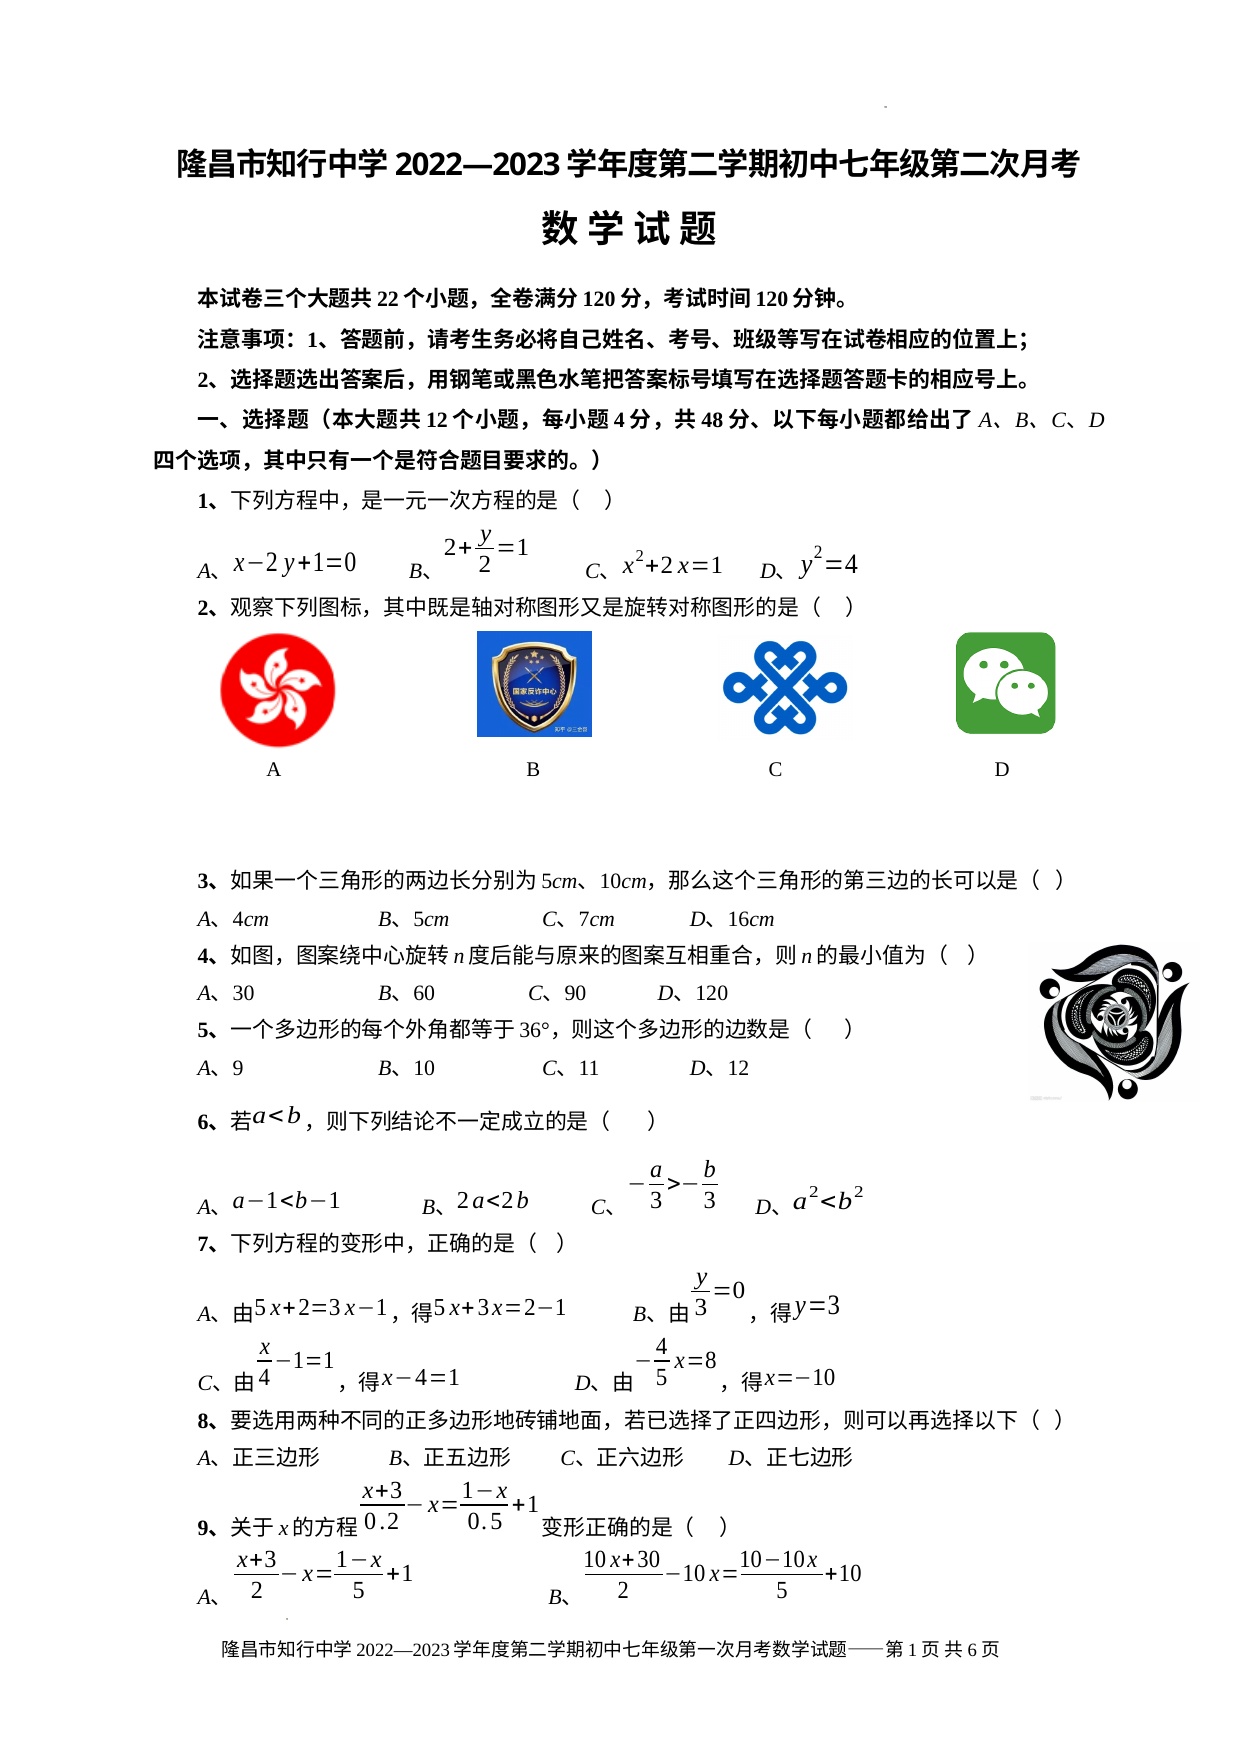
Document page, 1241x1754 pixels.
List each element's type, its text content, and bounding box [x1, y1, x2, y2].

text 2、观察下列图标，其中既是轴对称图形又是旋转对称图形的是（ ） [153, 590, 1104, 622]
picture [216, 629, 340, 753]
text 9、关于x的方程变形正确的是（ ） [153, 1477, 1104, 1542]
text 5、一个多边形的每个外角都等于36°，则这个多边形的边数是（ ） [153, 1012, 1028, 1044]
text 隆昌市知行中学2022—2023学年度第二学期初中七年级第二次月考 [153, 129, 1104, 194]
text 注意事项：1、答题前，请考生务必将自己姓名、考号、班级等写在试卷相应的位置上； [153, 321, 1104, 354]
text 1、下列方程中，是一元一次方程的是（ ） [153, 483, 1104, 516]
text A、 B、 [153, 1546, 1104, 1611]
text 8、要选用两种不同的正多边形地砖铺地面，若已选择了正四边形，则可以再选择以下（ ） [153, 1402, 1104, 1435]
picture [717, 635, 854, 741]
text 3、如果一个三角形的两边长分别为5cm、10cm，那么这个三角形的第三边的长可以是（ ） [153, 863, 1104, 896]
text 本试卷三个大题共22个小题，全卷满分120分，考试时间120分钟。 [153, 281, 1104, 313]
text A、4cm B、5cm C、7cm D、16cm [153, 900, 1104, 933]
text A、 B、 C、 D、 [153, 520, 1104, 585]
picture [477, 631, 592, 737]
picture [1028, 942, 1200, 1102]
text A、 B、 C、 D、 [153, 1156, 1104, 1221]
text 2、选择题选出答案后，用钢笔或黑色水笔把答案标号填写在选择题答题卡的相应号上。 [153, 362, 1104, 394]
text C、由，得 D、由，得 [153, 1332, 1104, 1397]
picture [951, 626, 1060, 736]
text 数 学 试 题 [153, 194, 1104, 259]
text A、9 B、10 C、11 D、12 [153, 1049, 1028, 1082]
text A、由，得 B、由，得 [153, 1263, 1104, 1328]
text 一、选择题（本大题共12个小题，每小题4分，共48分、以下每小题都给出了A、B、C、D四个选项，其中只有一个是符合题目要求的。） [153, 402, 1104, 475]
text A、30 B、60 C、90 D、120 [153, 975, 1028, 1007]
text 4、如图，图案绕中心旋转n度后能与原来的图案互相重合，则n的最小值为（ ） [153, 937, 1104, 970]
text 7、下列方程的变形中，正确的是（ ） [153, 1226, 1104, 1258]
text A、正三边形 B、正五边形 C、正六边形 D、正七边形 [153, 1439, 1104, 1472]
text 6、若，则下列结论不一定成立的是（ ） [153, 1086, 1104, 1151]
